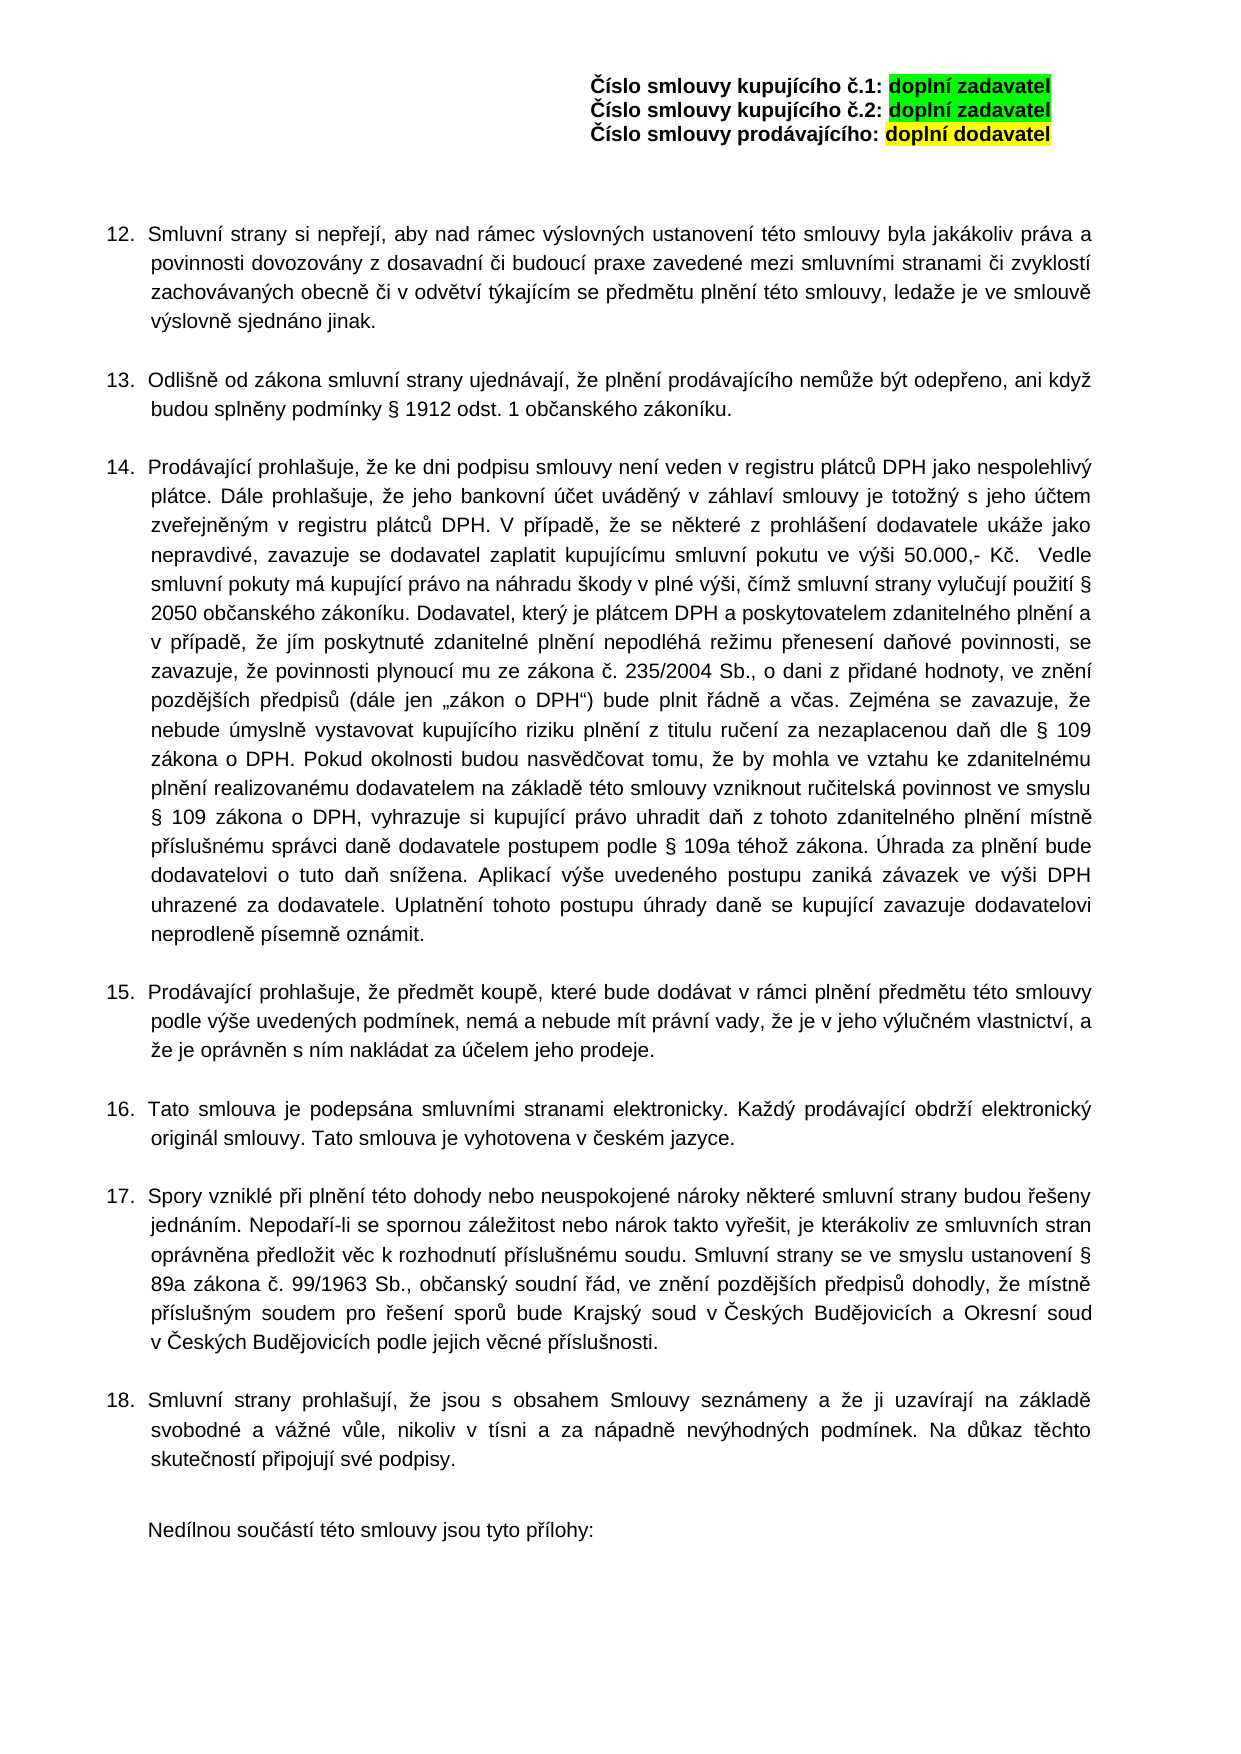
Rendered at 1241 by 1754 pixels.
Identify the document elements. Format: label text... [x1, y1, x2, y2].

list Smluvní strany prohlašují, že jsou s obsahem Smlouvy seznámeny a že ji uzavírají na základě svobodné a vážné vůle, nikoliv v tísni a za nápadně nevýhodných podmínek. Na důkaz těchto skutečností připojují své podpisy. [106, 1383, 1093, 1471]
list Tato smlouva je podepsána smluvními stranami elektronicky. Každý prodávající obdrží elektronický originál smlouvy. Tato smlouva je vyhotovena v českém jazyce. [106, 1091, 1093, 1150]
list Prodávající prohlašuje, že ke dni podpisu smlouvy není veden v registru plátců DPH jako nespolehlivý plátce. Dále prohlašuje, že jeho bankovní účet uváděný v záhlaví smlouvy je totožný s jeho účtem zveřejněným v registru plátců DPH. V případě, že se některé z prohlášení dodavatele ukáže jako nepravdivé, zavazuje se dodavatel zaplatit kupujícímu smluvní pokutu ve výši 50.000,- Kč. Vedle smluvní pokuty má kupující právo na náhradu škody v plné výši, čímž smluvní strany vylučují použití § 2050 občanského zákoníku. Dodavatel, který je plátcem DPH a poskytovatelem zdanitelného plnění a v případě, že jím poskytnuté zdanitelné plnění nepodléhá režimu přenesení daňové povinnosti, se zavazuje, že povinnosti plynoucí mu ze zákona č. 235/2004 Sb., o dani z přidané hodnoty, ve znění pozdějších předpisů (dále jen „zákon o DPH“) bude plnit řádně a včas. Zejména se zavazuje, že nebude úmyslně vystavovat kupujícího riziku plnění z titulu ručení za nezaplacenou daň dle § 109 zákona o DPH. Pokud okolnosti budou nasvědčovat tomu, že by mohla ve vztahu ke zdanitelnému plnění realizovanému dodavatelem na základě této smlouvy vzniknout ručitelská povinnost ve smyslu § 109 zákona o DPH, vyhrazuje si kupující právo uhradit daň z tohoto zdanitelného plnění místně příslušnému správci daně dodavatele postupem podle § 109a téhož zákona. Úhrada za plnění bude dodavatelovi o tuto daň snížena. Aplikací výše uvedeného postupu zaniká závazek ve výši DPH uhrazené za dodavatele. Uplatnění tohoto postupu úhrady daně se kupující zavazuje dodavatelovi neprodleně písemně oznámit. [106, 450, 1093, 946]
text Nedílnou součástí této smlouvy jsou tyto přílohy: [148, 1512, 1093, 1541]
list Odlišně od zákona smluvní strany ujednávají, že plnění prodávajícího nemůže být odepřeno, ani když budou splněny podmínky § 1912 odst. 1 občanského zákoníku. [106, 362, 1093, 421]
list Smluvní strany si nepřejí, aby nad rámec výslovných ustanovení této smlouvy byla jakákoliv práva a povinnosti dovozovány z dosavadní či budoucí praxe zavedené mezi smluvními stranami či zvyklostí zachovávaných obecně či v odvětví týkajícím se předmětu plnění této smlouvy, ledaže je ve smlouvě výslovně sjednáno jinak. [106, 216, 1093, 333]
list Prodávající prohlašuje, že předmět koupě, které bude dodávat v rámci plnění předmětu této smlouvy podle výše uvedených podmínek, nemá a nebude mít právní vady, že je v jeho výlučném vlastnictví, a že je oprávněn s ním nakládat za účelem jeho prodeje. [106, 975, 1093, 1062]
list Spory vzniklé při plnění této dohody nebo neuspokojené nároky některé smluvní strany budou řešeny jednáním. Nepodaří-li se spornou záležitost nebo nárok takto vyřešit, je kterákoliv ze smluvních stran oprávněna předložit věc k rozhodnutí příslušnému soudu. Smluvní strany se ve smyslu ustanovení § 89a zákona č. 99/1963 Sb., občanský soudní řád, ve znění pozdějších předpisů dohodly, že místně příslušným soudem pro řešení sporů bude Krajský soud v Českých Budějovicích a Okresní soud v Českých Budějovicích podle jejich věcné příslušnosti. [106, 1179, 1093, 1354]
